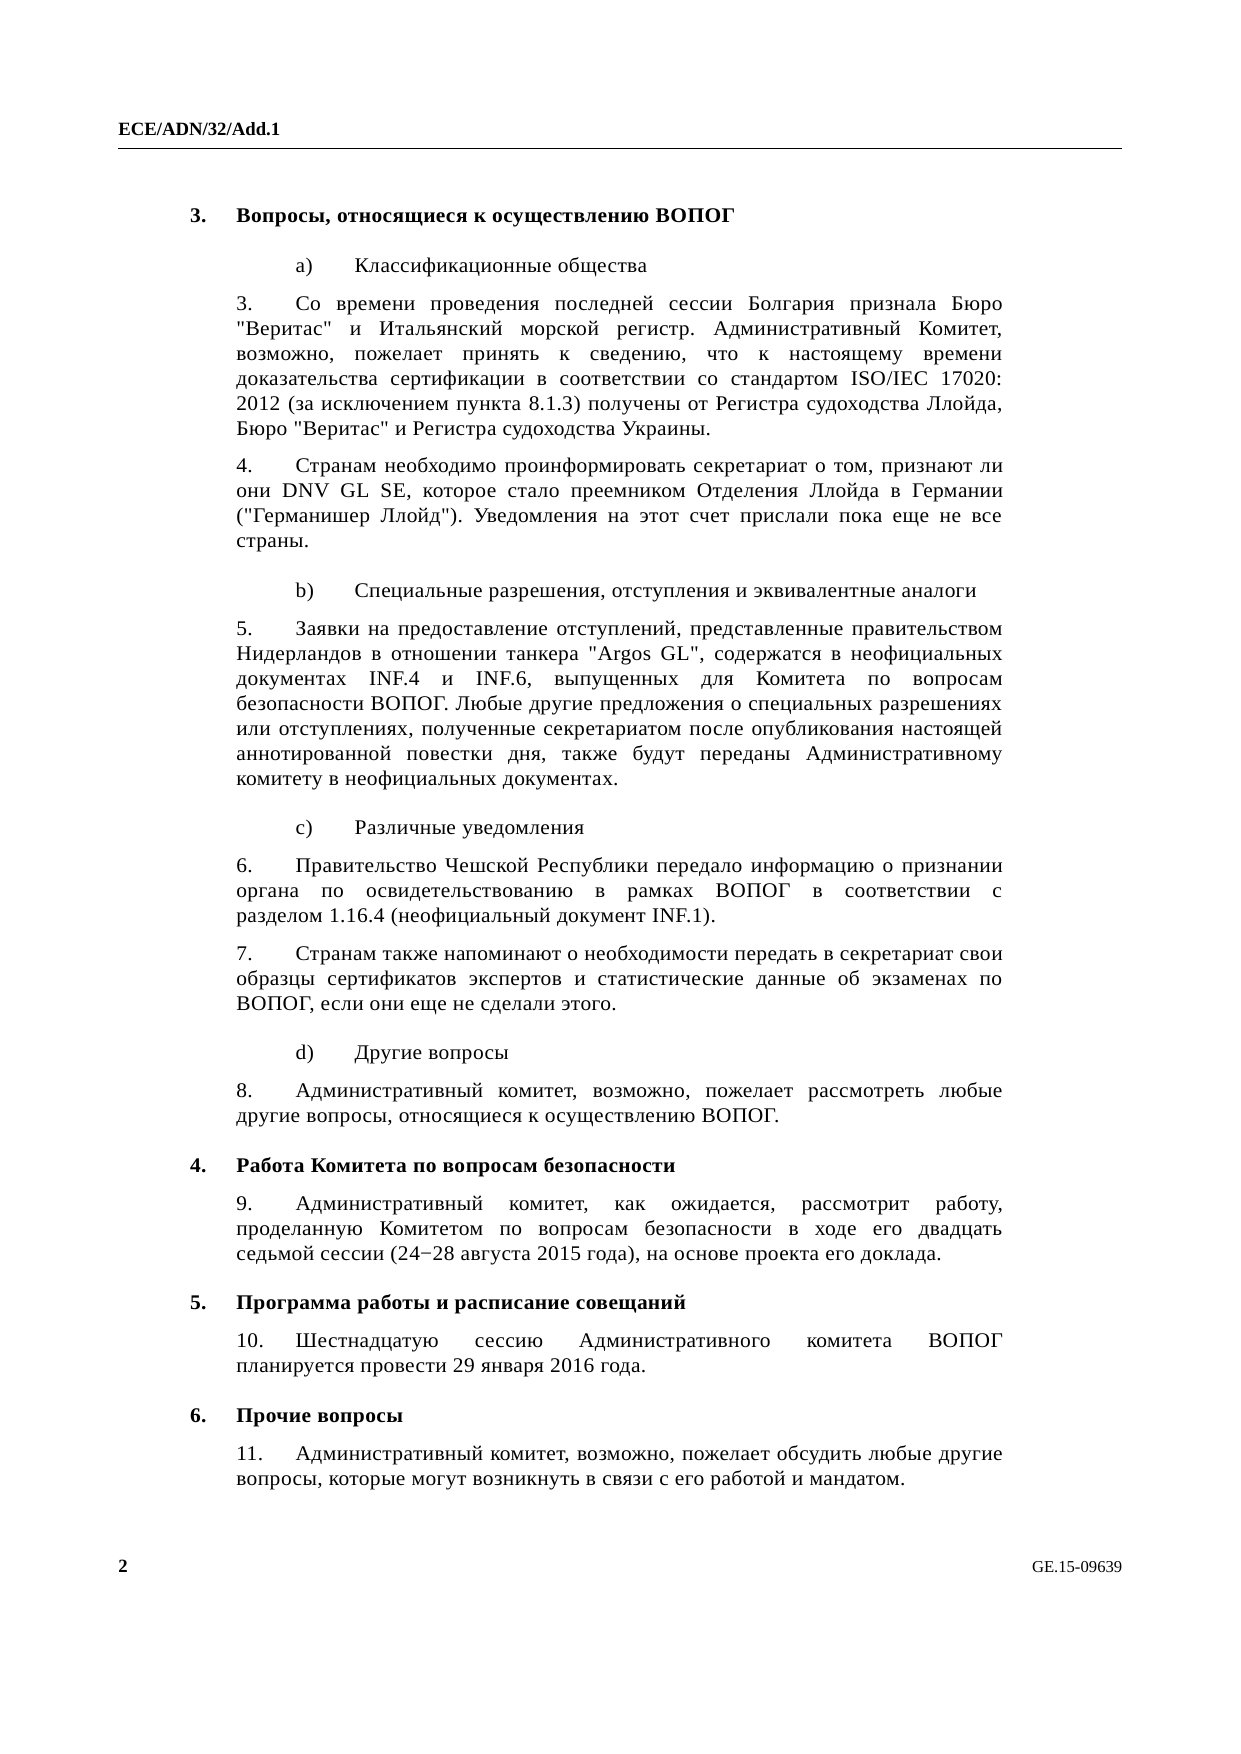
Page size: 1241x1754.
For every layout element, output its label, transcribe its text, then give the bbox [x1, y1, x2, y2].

text 8. Административный комитет, возможно, пожелает рассмотреть любые другие вопросы, относящиеся к осуществлению ВОПОГ. [236, 1077, 1004, 1127]
text с) Различные уведомления [118, 815, 1004, 840]
text d) Другие вопросы [118, 1040, 1004, 1065]
text a) Классификационные общества [118, 252, 1004, 277]
text 5. Программа работы и расписание совещаний [118, 1290, 1004, 1315]
text 7. Странам также напоминают о необходимости передать в секретариат свои образцы сертификатов экспертов и статистические данные об экзаменах по ВОПОГ, если они еще не сделали этого. [236, 940, 1004, 1015]
text 5. Заявки на предоставление отступлений, представленные правительством Нидерландов в отношении танкера "Argos GL", содержатся в неофициальных документах INF.4 и INF.6, выпущенных для Комитета по вопросам безопасности ВОПОГ. Любые другие предложения о специальных разрешениях или отступлениях, полученные секретариатом после опубликования настоящей аннотированной повестки дня, также будут переданы Административному комитету в неофициальных документах. [236, 615, 1004, 790]
text b) Специальные разрешения, отступления и эквивалентные аналоги [118, 577, 1004, 602]
text 9. Административный комитет, как ожидается, рассмотрит работу, проделанную Комитетом по вопросам безопасности в ходе его двадцать седьмой сессии (24−28 августа 2015 года), на основе проекта его доклада. [236, 1190, 1004, 1265]
text 10. Шестнадцатую сессию Административного комитета ВОПОГ планируется провести 29 января 2016 года. [236, 1327, 1004, 1377]
text 4. Работа Комитета по вопросам безопасности [118, 1152, 1004, 1177]
text 4. Странам необходимо проинформировать секретариат о том, признают ли они DNV GL SE, которое стало преемником Отделения Ллойда в Германии ("Германишер Ллойд"). Уведомления на этот счет прислали пока еще не все страны. [236, 452, 1004, 552]
text 6. Правительство Чешской Республики передало информацию о признании органа по освидетельствованию в рамках ВОПОГ в соответствии с разделом 1.16.4 (неофициальный документ INF.1). [236, 852, 1004, 927]
text 11. Административный комитет, возможно, пожелает обсудить любые другие вопросы, которые могут возникнуть в связи с его работой и мандатом. [236, 1440, 1004, 1490]
text 3. Вопросы, относящиеся к осуществлению ВОПОГ [118, 202, 1004, 227]
text 3. Со времени проведения последней сессии Болгария признала Бюро "Веритас" и Итальянский морской регистр. Административный Комитет, возможно, пожелает принять к сведению, что к настоящему времени доказательства сертификации в соответствии со стандартом ISO/IEC 17020: 2012 (за исключением пункта 8.1.3) получены от Регистра судоходства Ллойда, Бюро "Веритас" и Регистра судоходства Украины. [236, 290, 1004, 440]
text 6. Прочие вопросы [118, 1402, 1004, 1427]
